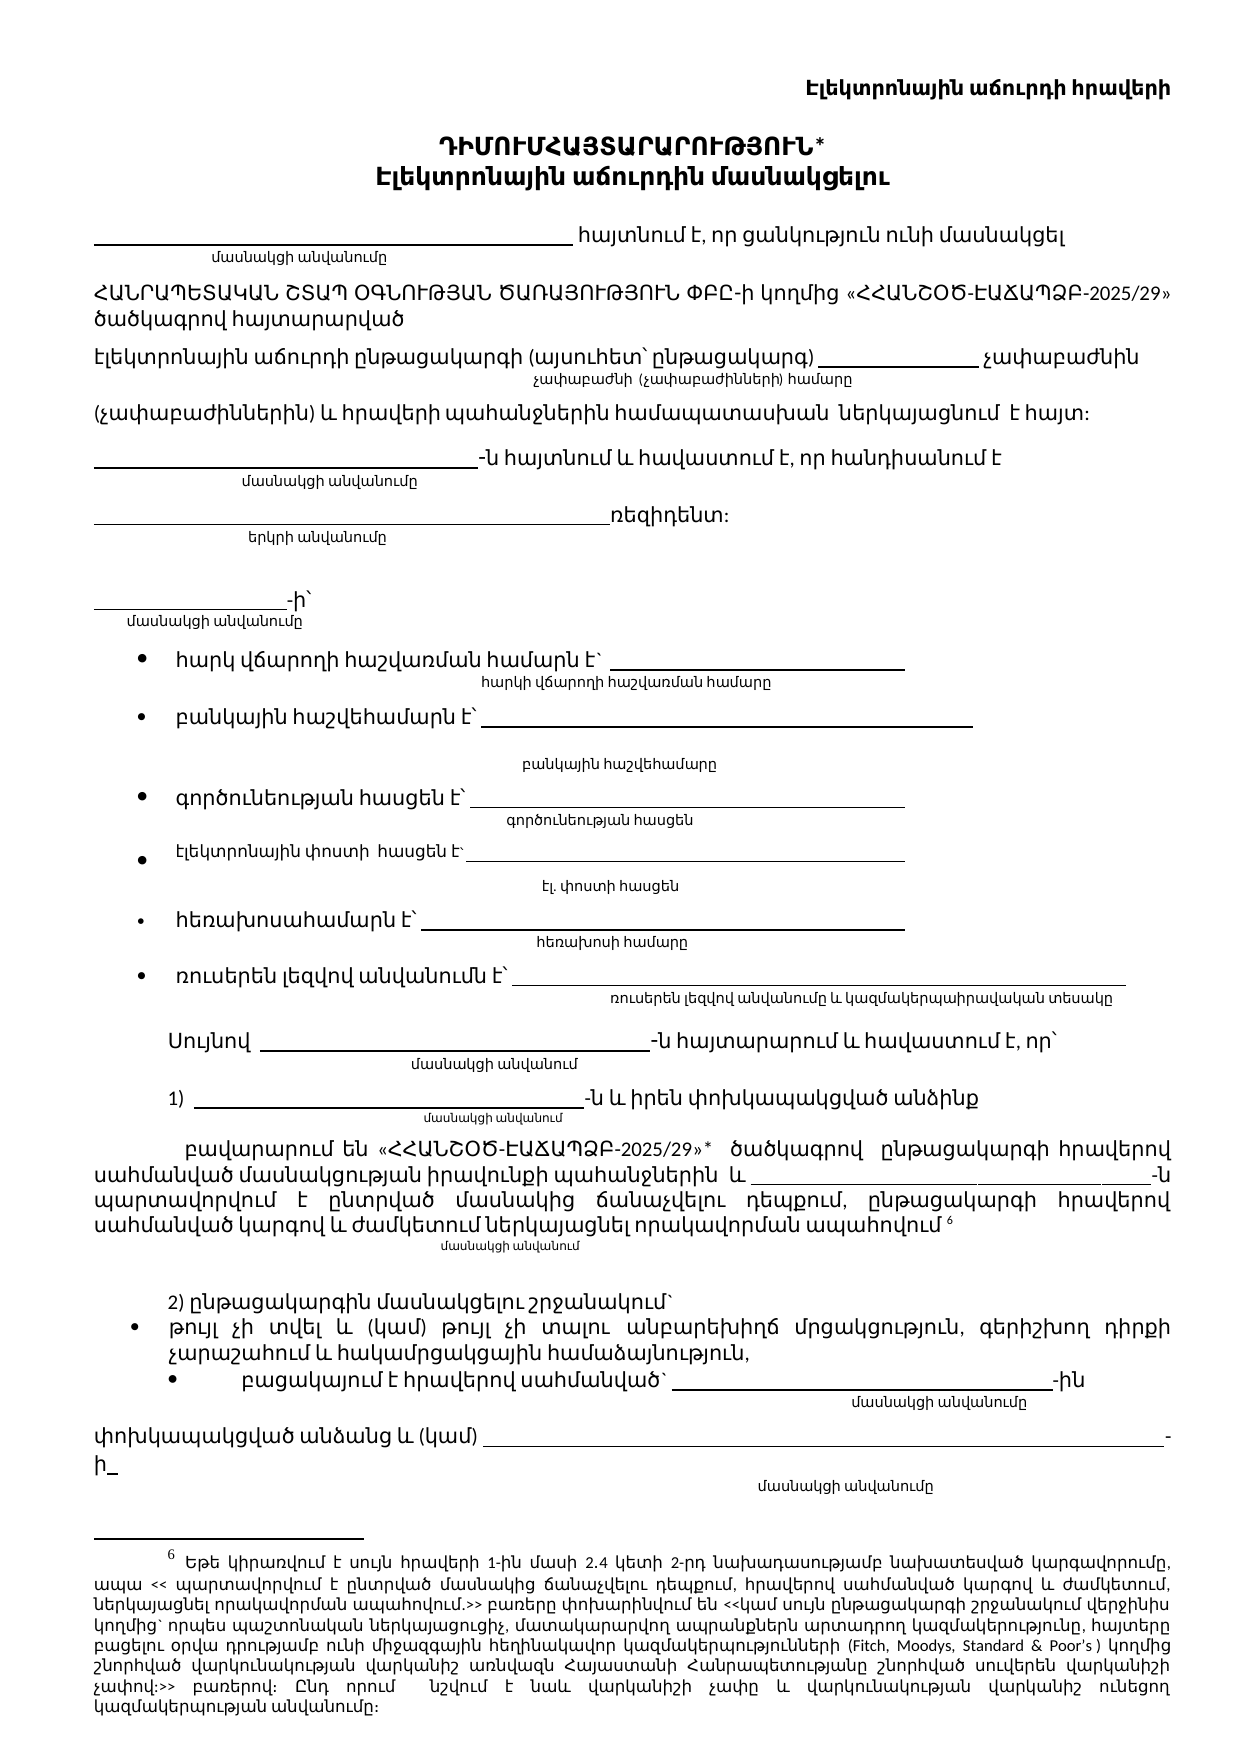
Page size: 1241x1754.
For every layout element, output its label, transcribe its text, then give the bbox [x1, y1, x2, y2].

text մասնակցի անվանումը [94, 1477, 1171, 1508]
text հեռախոսի համարը [462, 933, 1171, 963]
text մասնակցի անվանումը [94, 248, 1171, 278]
text գործունեության հասցեն [94, 811, 1171, 841]
list ռուսերեն լեզվով անվանումն է՝ [138, 963, 1171, 989]
list բանկային հաշվեհամարն է՝ [138, 704, 1171, 755]
list գործունեության հասցեն է՝ [138, 785, 1171, 811]
text հայտնում է, որ ցանկություն ունի մասնակցել [94, 222, 1171, 248]
text Սույնով -ն հայտարարում և հավաստում է, որ՝ [94, 1024, 1171, 1055]
text ռուսերեն լեզվով անվանումը և կազմակերպաիրավական տեսակը [536, 989, 1171, 1019]
text ՀԱՆՐԱՊԵՏԱԿԱՆ ՇՏԱՊ ՕԳՆՈՒԹՅԱՆ ԾԱՌԱՅՈՒԹՅՈՒՆ ՓԲԸ-ի կողմից «ՀՀԱՆՇՕԾ-ԷԱՃԱՊՁԲ-2025/29» ծածկագրով հայտարարված [94, 278, 1171, 332]
text ռեզիդենտ: [94, 502, 1171, 528]
subtitle Էլեկտրոնային աճուրդին մասնակցելու [94, 161, 1171, 192]
text էլ. փոստի հասցեն [94, 877, 1171, 908]
text հարկի վճարողի հաշվառման համարը [94, 673, 1171, 704]
text մասնակցի անվանում [94, 1055, 1171, 1086]
text էլեկտրոնային աճուրդի ընթացակարգի (այսուհետ՝ ընթացակարգ) չափաբաժնին [94, 344, 1171, 370]
list հարկ վճարողի հաշվառման համարն է` [138, 643, 1171, 673]
list հեռախոսահամարն է՝ [138, 908, 1171, 933]
text -ն հայտնում և հավաստում է, որ հանդիսանում է [94, 441, 1171, 472]
text Էլեկտրոնային աճուրդի հրավերի [94, 75, 1171, 100]
text փոխկապակցված անձանց և (կամ) -ի [94, 1424, 1171, 1477]
text երկրի անվանումը [94, 528, 1171, 558]
text 2) ընթացակարգին մասնակցելու շրջանակում` [94, 1289, 1171, 1314]
text բավարարում են «ՀՀԱՆՇՕԾ-ԷԱՃԱՊՁԲ-2025/29»* ծածկագրով ընթացակարգի հրավերով սահմանված մասնակցության իրավունքի պահանջներին և -ն պարտավորվում է ընտրված մասնակից ճանաչվելու դեպքում, ընթացակարգի հրավերով սահմանված կարգով և ժամկետում ներկայացնել որակավորման ապահովում [94, 1136, 1171, 1238]
text 1) -ն և իրեն փոխկապակցված անձինք [94, 1086, 1171, 1111]
text -ի՝ [94, 587, 1171, 612]
text ԴԻՄՈՒՄՀԱՅՏԱՐԱՐՈՒԹՅՈՒՆ* [94, 131, 1171, 161]
list թույլ չի տվել և (կամ) թույլ չի տալու անբարեխիղճ մրցակցություն, գերիշխող դիրքի չարաշահում և հակամրցակցային համաձայնություն, [131, 1314, 1171, 1365]
text բանկային հաշվեհամարը [94, 755, 1171, 785]
text (չափաբաժիններին) և հրավերի պահանջներին համապատասխան ներկայացնում է հայտ: [94, 401, 1171, 426]
text մասնակցի անվանում [94, 1111, 1171, 1136]
text մասնակցի անվանումը [94, 472, 1171, 502]
list էլեկտրոնային փոստի հասցեն է՝ [138, 841, 1171, 877]
list բացակայում է հրավերով սահմանված` -ին [94, 1365, 1171, 1393]
text մասնակցի անվանումը [94, 612, 1171, 643]
text մասնակցի անվանումը [94, 1393, 1171, 1424]
text չափաբաժնի (չափաբաժինների) համարը [94, 370, 1171, 401]
text մասնակցի անվանում [94, 1238, 1171, 1263]
